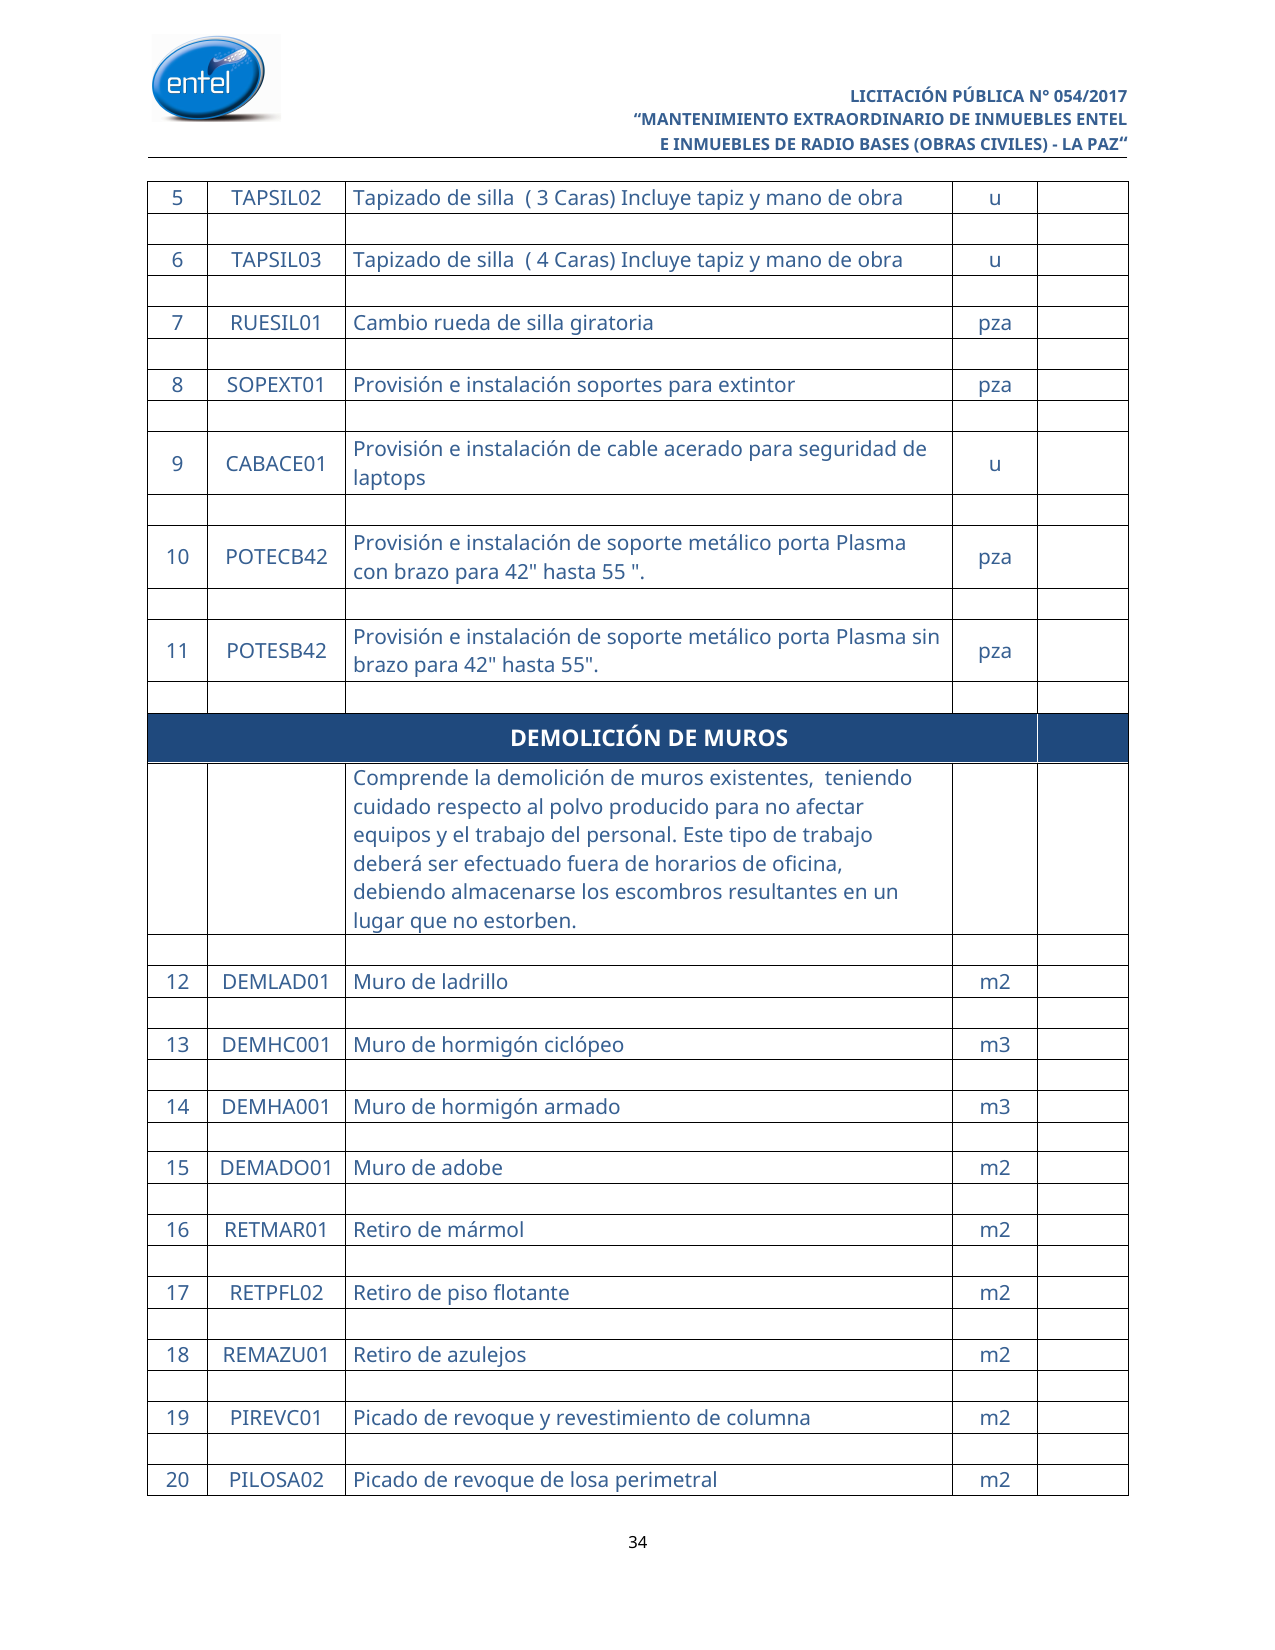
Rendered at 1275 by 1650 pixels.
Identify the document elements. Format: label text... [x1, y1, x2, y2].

table_cell pza [953, 370, 1037, 400]
table_cell [346, 682, 952, 712]
table_cell [148, 276, 207, 306]
table_cell [953, 1060, 1037, 1090]
table_cell 13 [148, 1029, 207, 1059]
table_cell Muro de ladrillo [346, 966, 952, 997]
table_cell 5 [148, 182, 207, 212]
table_cell [346, 998, 952, 1028]
table_cell SOPEXT01 [208, 370, 345, 400]
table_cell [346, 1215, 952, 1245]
table_cell [1038, 214, 1128, 244]
table_cell [1038, 1123, 1128, 1151]
table_cell [1038, 764, 1128, 934]
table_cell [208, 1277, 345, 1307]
picture [151, 34, 282, 122]
table_cell 10 [148, 526, 207, 587]
table_cell [148, 764, 207, 934]
table_cell [953, 401, 1037, 431]
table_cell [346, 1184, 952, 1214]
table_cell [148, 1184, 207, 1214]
table_cell DEMOLICIÓN DE MUROS [346, 714, 952, 762]
table_cell [1038, 966, 1128, 997]
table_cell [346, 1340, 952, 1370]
table_cell [1038, 339, 1128, 369]
table_cell [953, 214, 1037, 244]
table_cell m3 [953, 1091, 1037, 1122]
table_cell 9 [148, 432, 207, 494]
table_cell Tapizado de silla ( 4 Caras) Incluye tapiz y mano de obra [346, 245, 952, 275]
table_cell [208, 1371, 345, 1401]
table_cell [346, 214, 952, 244]
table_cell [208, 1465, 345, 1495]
table_cell [1038, 1060, 1128, 1090]
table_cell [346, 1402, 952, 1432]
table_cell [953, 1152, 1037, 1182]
table_cell [346, 339, 952, 369]
table_cell [148, 1123, 207, 1151]
table_cell [208, 764, 345, 934]
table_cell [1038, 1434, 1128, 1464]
table_cell Provisión e instalación de cable acerado para seguridad de laptops [346, 432, 952, 494]
table_cell [148, 339, 207, 369]
table_cell POTESB42 [208, 620, 345, 681]
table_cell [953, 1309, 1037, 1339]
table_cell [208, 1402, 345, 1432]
table_cell [1038, 714, 1128, 762]
table_cell [346, 276, 952, 306]
table_cell [953, 764, 1037, 934]
table_cell [346, 1060, 952, 1090]
table_cell [148, 589, 207, 619]
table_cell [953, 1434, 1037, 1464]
table_cell [208, 998, 345, 1028]
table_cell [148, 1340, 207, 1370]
table_cell [346, 1123, 952, 1151]
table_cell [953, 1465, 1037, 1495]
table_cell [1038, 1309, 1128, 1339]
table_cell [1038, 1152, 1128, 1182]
table_cell [148, 1060, 207, 1090]
table_cell [1038, 998, 1128, 1028]
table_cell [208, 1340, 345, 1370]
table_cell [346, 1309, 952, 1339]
table_cell [148, 998, 207, 1028]
table_cell [1038, 1029, 1128, 1059]
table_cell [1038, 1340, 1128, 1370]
table_cell [952, 714, 1037, 762]
table_cell 14 [148, 1091, 207, 1122]
table_cell [148, 214, 207, 244]
table_cell [208, 495, 345, 525]
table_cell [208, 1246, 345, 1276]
table_cell pza [953, 526, 1037, 587]
table_cell [1038, 495, 1128, 525]
table_cell 12 [148, 966, 207, 997]
table_cell [346, 589, 952, 619]
table_cell [148, 935, 207, 965]
table_cell Provisión e instalación de soporte metálico porta Plasma con brazo para 42" hasta 55 ". [346, 526, 952, 587]
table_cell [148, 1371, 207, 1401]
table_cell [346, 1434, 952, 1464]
table_cell [208, 589, 345, 619]
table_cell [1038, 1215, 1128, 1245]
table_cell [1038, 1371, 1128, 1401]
table_cell [953, 339, 1037, 369]
table_cell [208, 339, 345, 369]
table_cell [208, 276, 345, 306]
table_cell [148, 714, 207, 762]
table_cell CABACE01 [208, 432, 345, 494]
table_cell [148, 401, 207, 431]
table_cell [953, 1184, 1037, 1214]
table_cell [1038, 620, 1128, 681]
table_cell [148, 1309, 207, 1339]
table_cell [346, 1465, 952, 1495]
table_cell [208, 1060, 345, 1090]
table_cell [1038, 935, 1128, 965]
table_cell Comprende la demolición de muros existentes, teniendo cuidado respecto al polvo producido para no afectar equipos y el trabajo del personal. Este tipo de trabajo deberá ser efectuado fuera de horarios de oficina, debiendo almacenarse los escombros resultantes en un lugar que no estorben. [346, 764, 952, 934]
table_cell [1038, 589, 1128, 619]
table_cell [346, 495, 952, 525]
table_cell [1038, 682, 1128, 712]
table_cell [953, 935, 1037, 965]
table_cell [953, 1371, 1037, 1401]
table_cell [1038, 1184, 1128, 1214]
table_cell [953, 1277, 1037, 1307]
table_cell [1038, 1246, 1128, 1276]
table_cell [208, 401, 345, 431]
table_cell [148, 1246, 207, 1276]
table_cell [1038, 1091, 1128, 1122]
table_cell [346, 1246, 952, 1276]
table_cell [1038, 182, 1128, 212]
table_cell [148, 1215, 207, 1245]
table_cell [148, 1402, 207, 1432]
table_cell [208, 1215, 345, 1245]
table_cell Tapizado de silla ( 3 Caras) Incluye tapiz y mano de obra [346, 182, 952, 212]
table_cell [208, 935, 345, 965]
table_cell POTECB42 [208, 526, 345, 587]
table_cell Muro de hormigón ciclópeo [346, 1029, 952, 1059]
table_cell [953, 495, 1037, 525]
table_cell 15 [148, 1152, 207, 1182]
table_cell 6 [148, 245, 207, 275]
table_cell pza [953, 307, 1037, 337]
table_cell u [953, 245, 1037, 275]
table_cell DEMHC001 [208, 1029, 345, 1059]
table_cell [1038, 370, 1128, 400]
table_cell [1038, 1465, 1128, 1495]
table_cell DEMLAD01 [208, 966, 345, 997]
table_cell [148, 682, 207, 712]
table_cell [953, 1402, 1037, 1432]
table_cell [148, 495, 207, 525]
table_cell [953, 589, 1037, 619]
table_cell u [953, 432, 1037, 494]
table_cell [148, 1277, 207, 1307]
table_cell [953, 998, 1037, 1028]
table_cell 11 [148, 620, 207, 681]
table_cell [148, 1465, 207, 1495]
table_cell Muro de adobe [346, 1152, 952, 1182]
table_cell TAPSIL03 [208, 245, 345, 275]
table_cell [208, 214, 345, 244]
table_cell pza [953, 620, 1037, 681]
table_cell [1038, 526, 1128, 587]
table_cell [1038, 307, 1128, 337]
table_cell Provisión e instalación soportes para extintor [346, 370, 952, 400]
table_cell Muro de hormigón armado [346, 1091, 952, 1122]
table_cell TAPSIL02 [208, 182, 345, 212]
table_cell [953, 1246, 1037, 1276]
table_cell [346, 935, 952, 965]
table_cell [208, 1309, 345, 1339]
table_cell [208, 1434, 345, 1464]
table_cell [953, 682, 1037, 712]
table_cell [346, 401, 952, 431]
table_cell m3 [953, 1029, 1037, 1059]
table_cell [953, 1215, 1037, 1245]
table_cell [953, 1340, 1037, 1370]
table_cell [1038, 276, 1128, 306]
table_cell [208, 682, 345, 712]
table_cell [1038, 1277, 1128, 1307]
table_cell [208, 1123, 345, 1151]
table_cell u [953, 182, 1037, 212]
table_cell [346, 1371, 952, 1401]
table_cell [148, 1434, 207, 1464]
table_cell [1038, 432, 1128, 494]
table_cell Cambio rueda de silla giratoria [346, 307, 952, 337]
table_cell [1038, 401, 1128, 431]
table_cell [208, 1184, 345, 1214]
table_cell DEMHA001 [208, 1091, 345, 1122]
table_cell m2 [953, 966, 1037, 997]
table_cell RUESIL01 [208, 307, 345, 337]
table_cell Provisión e instalación de soporte metálico porta Plasma sin brazo para 42" hasta 55". [346, 620, 952, 681]
table_cell DEMADO01 [208, 1152, 345, 1182]
table_cell [1038, 245, 1128, 275]
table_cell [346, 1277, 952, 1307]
table_cell 7 [148, 307, 207, 337]
table_cell [953, 1123, 1037, 1151]
table_cell [207, 714, 346, 762]
table_cell [953, 276, 1037, 306]
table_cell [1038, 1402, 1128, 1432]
table_cell 8 [148, 370, 207, 400]
